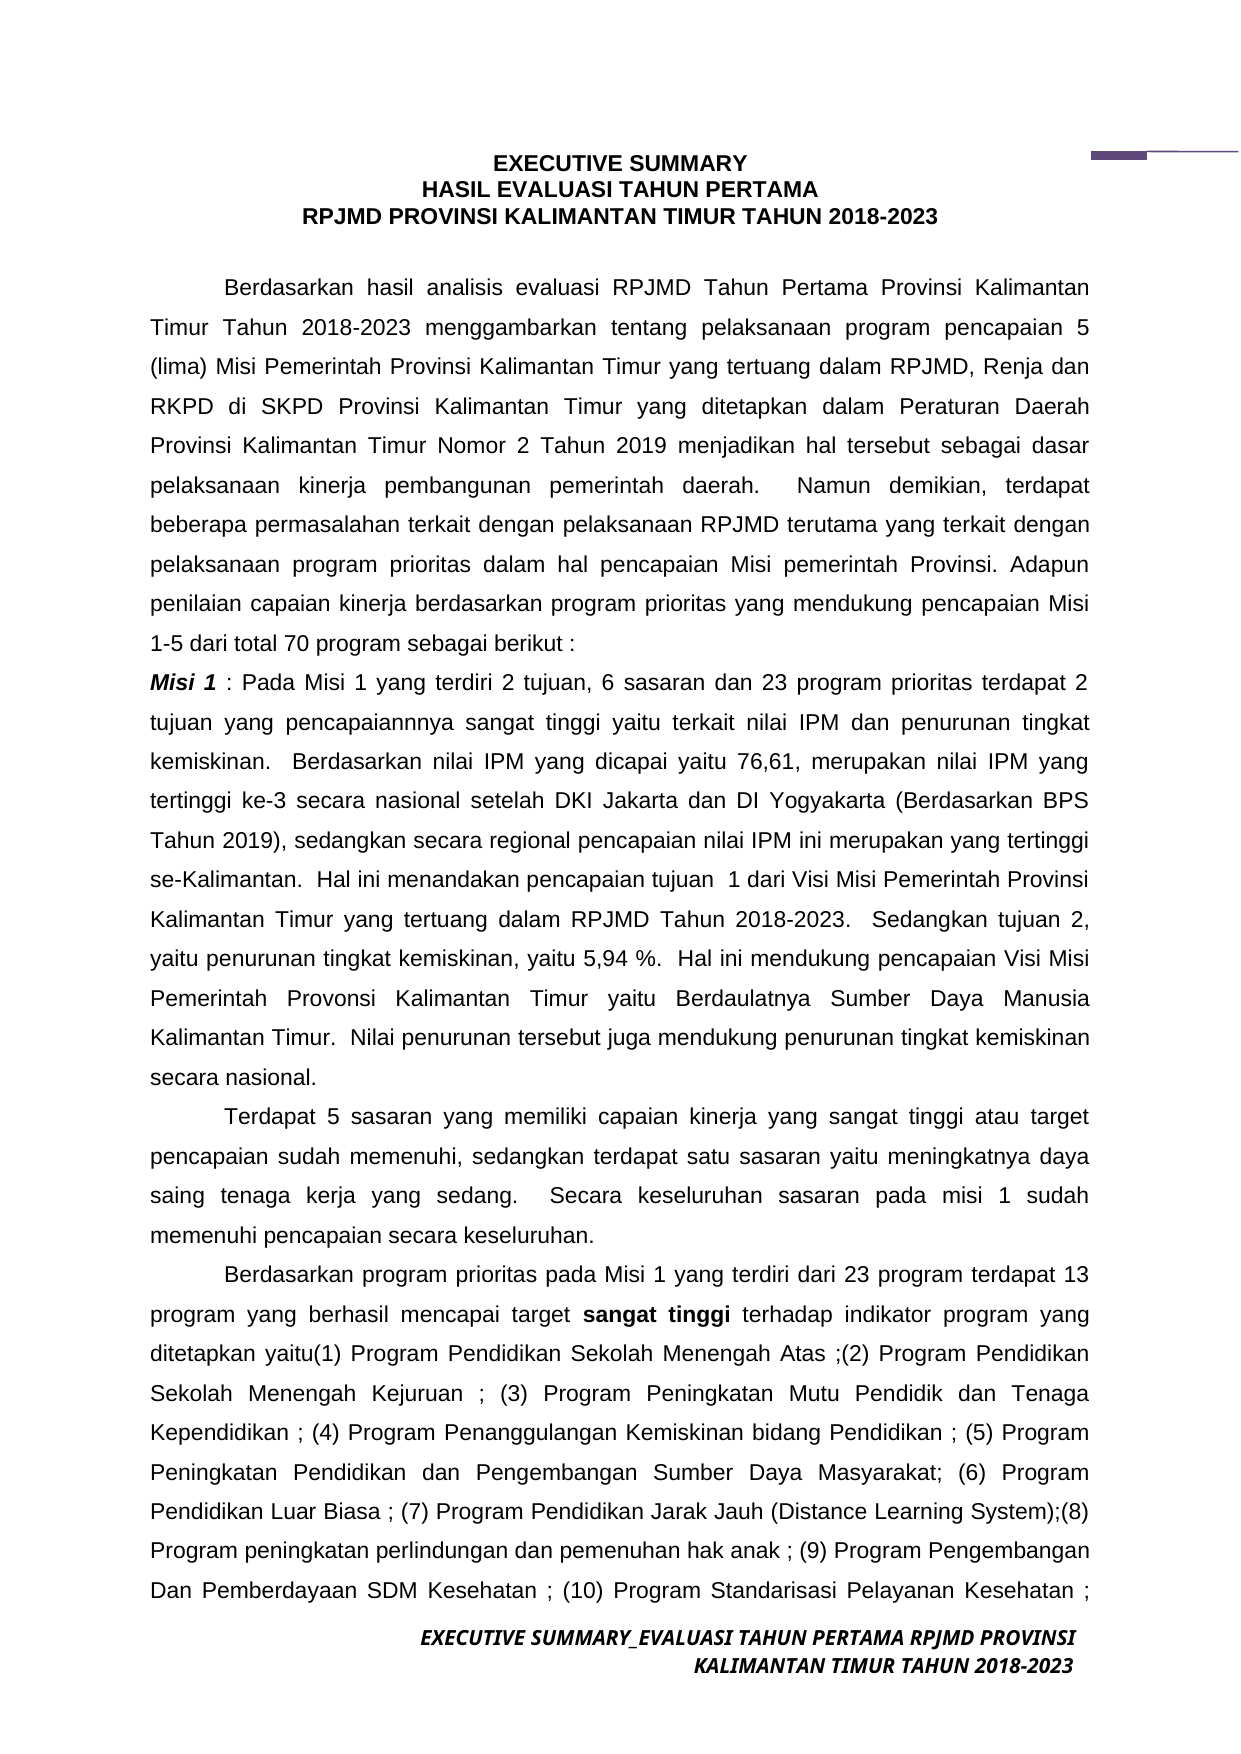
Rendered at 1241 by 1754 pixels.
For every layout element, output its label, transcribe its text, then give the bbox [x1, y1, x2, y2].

text Terdapat 5 sasaran yang memiliki capaian kinerja yang sangat tinggi atau target pencapaian sudah memenuhi, sedangkan terdapat satu sasaran yaitu meningkatnya daya saing tenaga kerja yang sedang. Secara keseluruhan sasaran pada misi 1 sudah memenuhi pencapaian secara keseluruhan. [150, 1103, 1090, 1248]
text Berdasarkan hasil analisis evaluasi RPJMD Tahun Pertama Provinsi Kalimantan Timur Tahun 2018-2023 menggambarkan tentang pelaksanaan program pencapaian 5 (lima) Misi Pemerintah Provinsi Kalimantan Timur yang tertuang dalam RPJMD, Renja dan RKPD di SKPD Provinsi Kalimantan Timur yang ditetapkan dalam Peraturan Daerah Provinsi Kalimantan Timur Nomor 2 Tahun 2019 menjadikan hal tersebut sebagai dasar pelaksanaan kinerja pembangunan pemerintah daerah. Namun demikian, terdapat beberapa permasalahan terkait dengan pelaksanaan RPJMD terutama yang terkait dengan pelaksanaan program prioritas dalam hal pencapaian Misi pemerintah Provinsi. Adapun penilaian capaian kinerja berdasarkan program prioritas yang mendukung pencapaian Misi 1-5 dari total 70 program sebagai berikut : [150, 274, 1090, 656]
text EXECUTIVE SUMMARY [150, 150, 1090, 176]
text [150, 1261, 1090, 1603]
text RPJMD PROVINSI KALIMANTAN TIMUR TAHUN 2018-2023 [150, 203, 1090, 229]
text Misi 1 : Pada Misi 1 yang terdiri 2 tujuan, 6 sasaran dan 23 program prioritas terdapat 2 tujuan yang pencapaiannnya sangat tinggi yaitu terkait nilai IPM dan penurunan tingkat kemiskinan. Berdasarkan nilai IPM yang dicapai yaitu 76,61, merupakan nilai IPM yang tertinggi ke-3 secara nasional setelah DKI Jakarta dan DI Yogyakarta (Berdasarkan BPS Tahun 2019), sedangkan secara regional pencapaian nilai IPM ini merupakan yang tertinggi se-Kalimantan. Hal ini menandakan pencapaian tujuan 1 dari Visi Misi Pemerintah Provinsi Kalimantan Timur yang tertuang dalam RPJMD Tahun 2018-2023. Sedangkan tujuan 2, yaitu penurunan tingkat kemiskinan, yaitu 5,94 %. Hal ini mendukung pencapaian Visi Misi Pemerintah Provonsi Kalimantan Timur yaitu Berdaulatnya Sumber Daya Manusia Kalimantan Timur. Nilai penurunan tersebut juga mendukung penurunan tingkat kemiskinan secara nasional. [150, 669, 1090, 1090]
text HASIL EVALUASI TAHUN PERTAMA [150, 176, 1090, 203]
